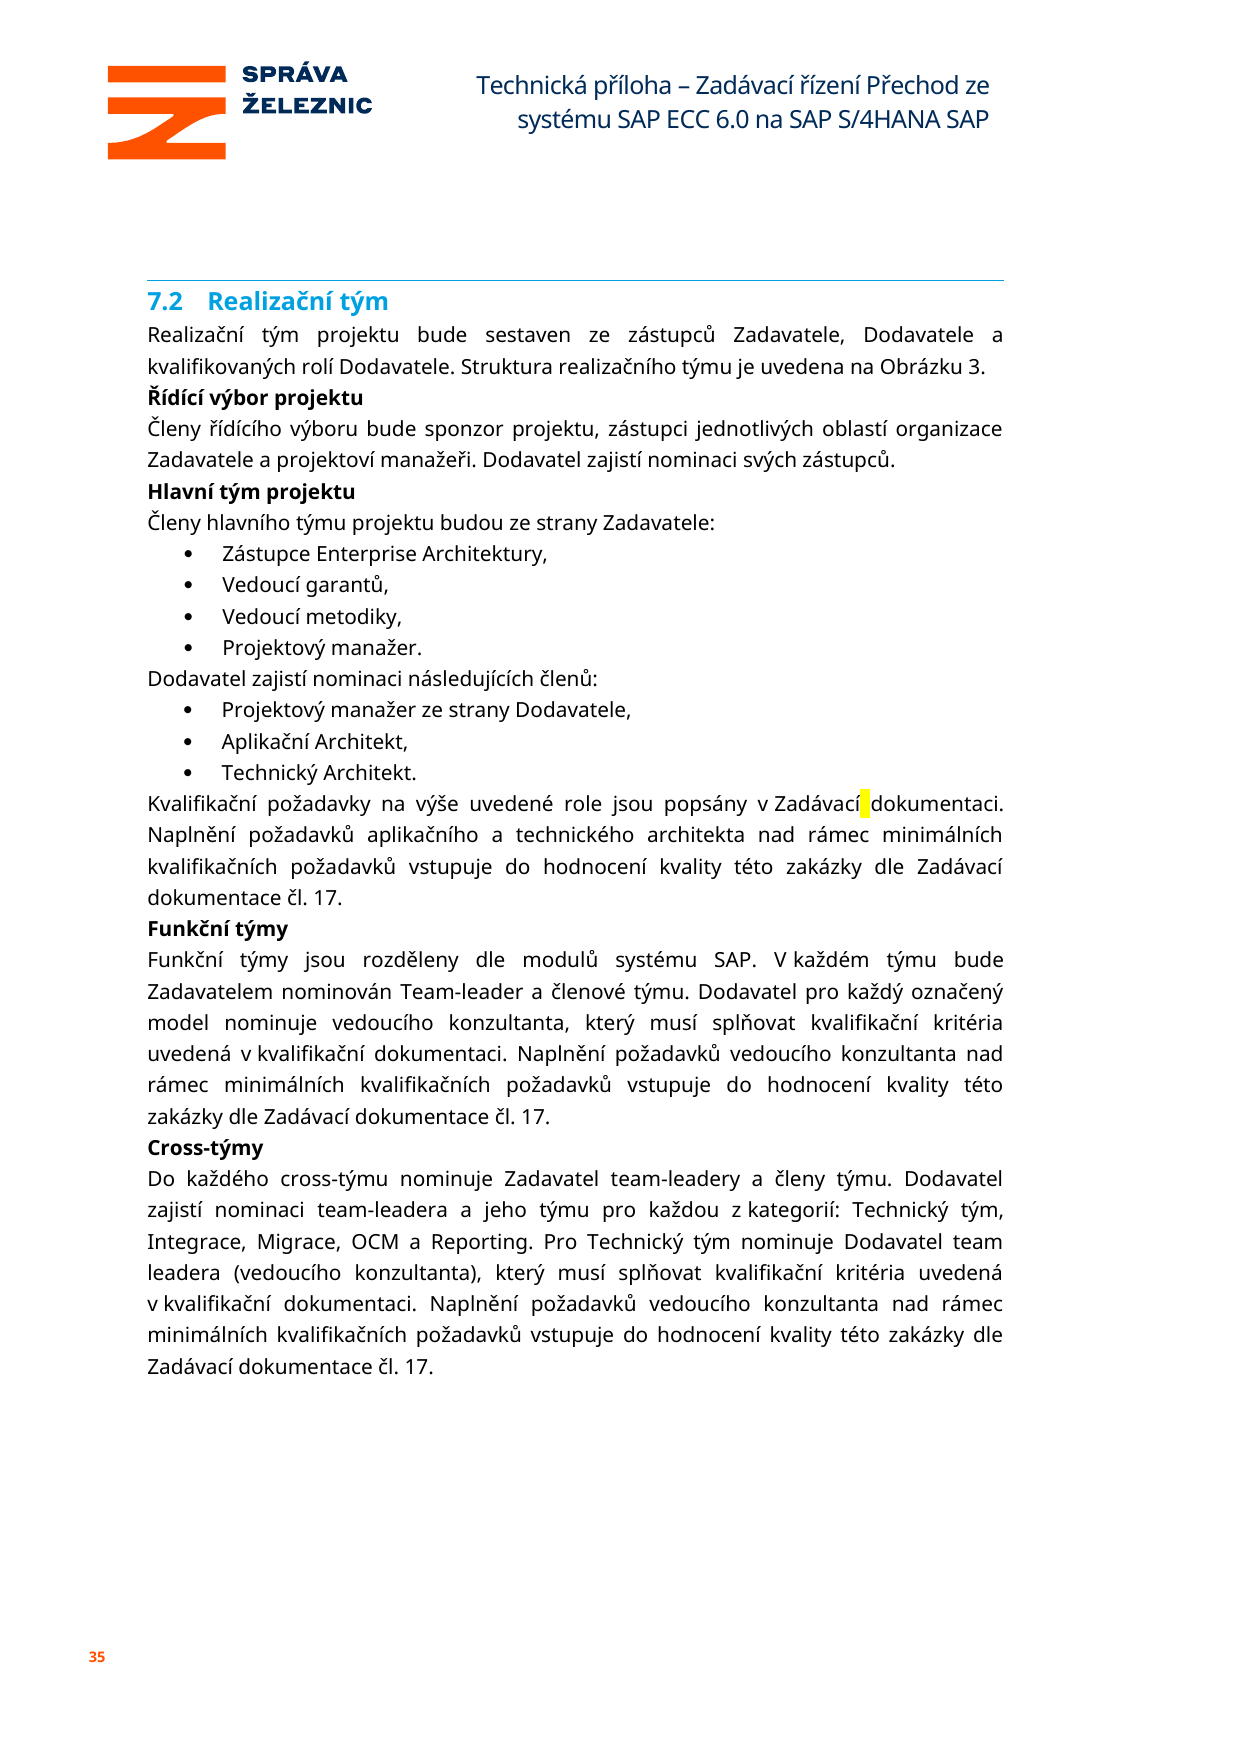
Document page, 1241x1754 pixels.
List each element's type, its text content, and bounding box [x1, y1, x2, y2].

text Funkční týmy jsou rozděleny dle modulů systému SAP. V každém týmu bude Zadavatelem nominován Team-leader a členové týmu. Dodavatel pro každý označený model nominuje vedoucího konzultanta, který musí splňovat kvalifikační kritéria uvedená v kvalifikační dokumentaci. Naplnění požadavků vedoucího konzultanta nad rámec minimálních kvalifikačních požadavků vstupuje do hodnocení kvality této zakázky dle Zadávací dokumentace čl. 17. [147, 946, 1004, 1130]
text Dodavatel zajistí nominaci následujících členů: [147, 664, 1004, 693]
list Projektový manažer ze strany Dodavatele, [184, 696, 1004, 724]
list Technický Architekt. [184, 758, 1004, 787]
text Členy hlavního týmu projektu budou ze strany Zadavatele: [147, 508, 1004, 537]
list Vedoucí garantů, [184, 571, 1004, 599]
text Realizační tým projektu bude sestaven ze zástupců Zadavatele, Dodavatele a kvalifikovaných rolí Dodavatele. Struktura realizačního týmu je uvedena na Obrázku 3. [147, 321, 1004, 380]
list Projektový manažer. [184, 633, 1004, 662]
list Vedoucí metodiky, [184, 602, 1004, 630]
text Do každého cross-týmu nominuje Zadavatel team-leadery a členy týmu. Dodavatel zajistí nominaci team-leadera a jeho týmu pro každou z kategorií: Technický tým, Integrace, Migrace, OCM a Reporting. Pro Technický tým nominuje Dodavatel team leadera (vedoucího konzultanta), který musí splňovat kvalifikační kritéria uvedená v kvalifikační dokumentaci. Naplnění požadavků vedoucího konzultanta nad rámec minimálních kvalifikačních požadavků vstupuje do hodnocení kvality této zakázky dle Zadávací dokumentace čl. 17. [147, 1164, 1004, 1380]
subtitle Realizační tým [147, 281, 1004, 317]
text Řídící výbor projektu [147, 383, 1004, 412]
text Cross-týmy [147, 1133, 1004, 1162]
text Hlavní tým projektu [147, 477, 1004, 505]
list Aplikační Architekt, [184, 727, 1004, 755]
text Kvalifikační požadavky na výše uvedené role jsou popsány v Zadávací dokumentaci. Naplnění požadavků aplikačního a technického architekta nad rámec minimálních kvalifikačních požadavků vstupuje do hodnocení kvality této zakázky dle Zadávací dokumentace čl. 17. [147, 789, 1004, 912]
text Funkční týmy [147, 914, 1004, 943]
list Zástupce Enterprise Architektury, [184, 539, 1004, 568]
text Členy řídícího výboru bude sponzor projektu, zástupci jednotlivých oblastí organizace Zadavatele a projektoví manažeři. Dodavatel zajistí nominaci svých zástupců. [147, 414, 1004, 474]
